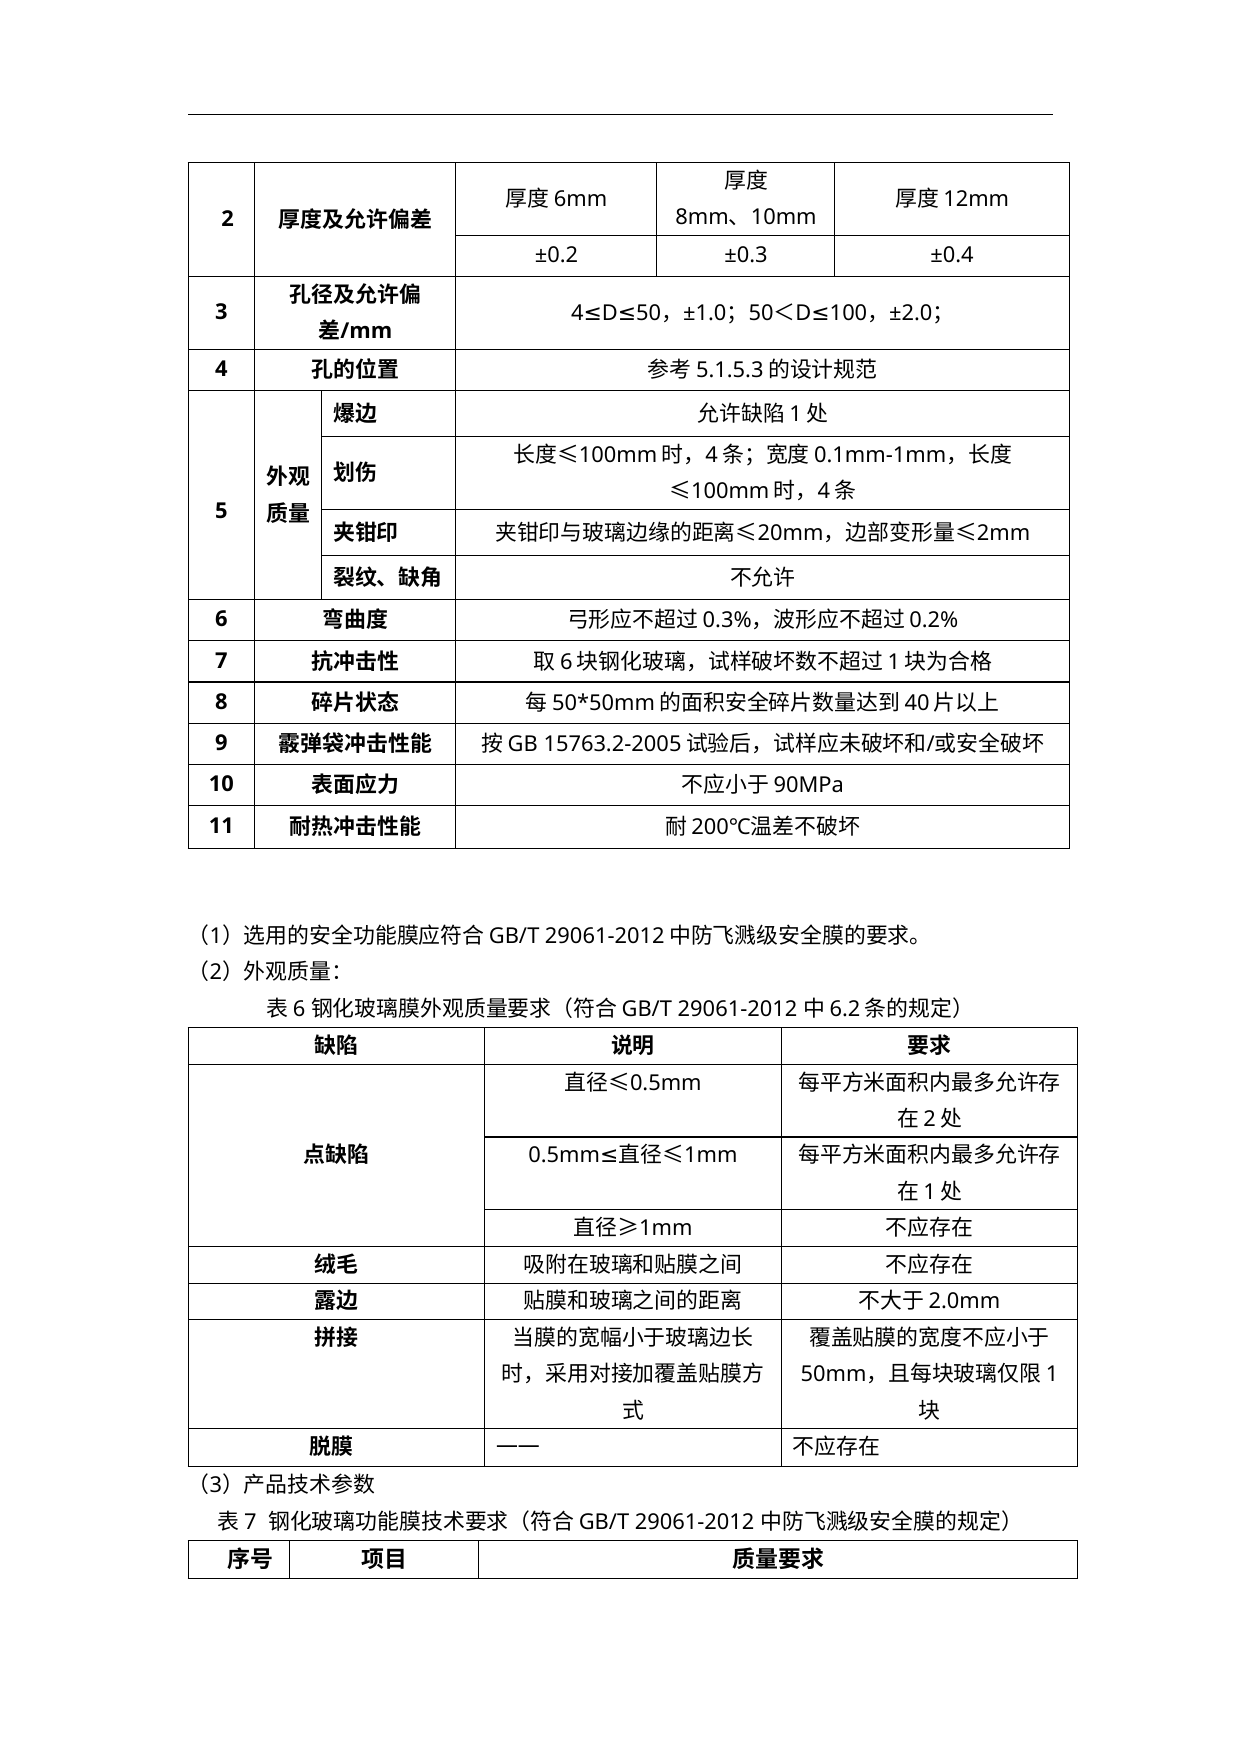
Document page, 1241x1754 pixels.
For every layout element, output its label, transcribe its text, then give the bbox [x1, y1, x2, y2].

table_header 序号 [189, 1541, 289, 1578]
table_cell ±0.4 [835, 236, 1069, 276]
table_cell 6 [189, 600, 254, 640]
table_cell 不应存在 [782, 1210, 1077, 1246]
table_header 项目 [290, 1541, 478, 1578]
table_cell 露边 [189, 1284, 484, 1319]
table_header 缺陷 [189, 1028, 484, 1063]
table_cell 吸附在玻璃和贴膜之间 [485, 1247, 781, 1282]
table_cell 外观质量 [255, 391, 321, 599]
table_cell 爆边 [322, 391, 455, 436]
table_cell 耐热冲击性能 [255, 806, 455, 848]
table_cell 脱膜 [189, 1429, 484, 1466]
table_cell 弯曲度 [255, 600, 455, 640]
table_cell 表面应力 [255, 765, 455, 805]
table_cell 不大于2.0mm [782, 1284, 1077, 1319]
table_cell 参考5.1.5.3的设计规范 [456, 350, 1069, 390]
table_cell 直径≤0.5mm [485, 1065, 781, 1136]
table_cell 9 [189, 724, 254, 764]
table_cell 允许缺陷1处 [456, 391, 1069, 436]
table_cell 覆盖贴膜的宽度不应小于50mm，且每块玻璃仅限1块 [782, 1320, 1077, 1428]
table_cell 厚度及允许偏差 [255, 163, 455, 276]
text 表7 钢化玻璃功能膜技术要求（符合GB/T 29061-2012 中防飞溅级安全膜的规定） [187, 1504, 1053, 1536]
table_cell 每平方米面积内最多允许存在1处 [782, 1138, 1077, 1209]
table_cell 孔的位置 [255, 350, 455, 390]
table_cell 8 [189, 683, 254, 723]
table_cell 10 [189, 765, 254, 805]
table_cell 霰弹袋冲击性能 [255, 724, 455, 764]
table_cell —— [485, 1429, 781, 1466]
table_cell 当膜的宽幅小于玻璃边长时，采用对接加覆盖贴膜方式 [485, 1320, 781, 1428]
table_cell 拼接 [189, 1320, 484, 1428]
table_cell ±0.2 [456, 236, 656, 276]
table_cell 弓形应不超过0.3%，波形应不超过0.2% [456, 600, 1069, 640]
table_cell 夹钳印 [322, 510, 455, 555]
table_cell 不应存在 [782, 1247, 1077, 1282]
text 表6 钢化玻璃膜外观质量要求（符合GB/T 29061-2012 中6.2条的规定） [187, 991, 1053, 1022]
table_cell 划伤 [322, 437, 455, 509]
table_cell 厚度12mm [835, 163, 1069, 235]
table_cell 0.5mm≤直径≤1mm [485, 1138, 781, 1209]
table_header 要求 [782, 1028, 1077, 1063]
table_cell 4 [189, 350, 254, 390]
table_cell 厚度6mm [456, 163, 656, 235]
table_header 说明 [485, 1028, 781, 1063]
table_header 质量要求 [479, 1541, 1077, 1578]
table_cell 孔径及允许偏差/mm [255, 277, 455, 349]
table_cell 夹钳印与玻璃边缘的距离≤20mm，边部变形量≤2mm [456, 510, 1069, 555]
table_cell 贴膜和玻璃之间的距离 [485, 1284, 781, 1319]
table_cell 每平方米面积内最多允许存在2处 [782, 1065, 1077, 1136]
text （3）产品技术参数 [187, 1467, 1053, 1499]
table_cell 厚度8mm、10mm [657, 163, 834, 235]
table_cell 11 [189, 806, 254, 848]
table_cell 绒毛 [189, 1247, 484, 1282]
table_cell 按GB 15763.2-2005试验后，试样应未破坏和/或安全破坏 [456, 724, 1069, 764]
table_cell 2 [189, 163, 254, 276]
table_cell 不应存在 [782, 1429, 1077, 1466]
table_cell 取6块钢化玻璃，试样破坏数不超过1块为合格 [456, 641, 1069, 681]
table_cell 7 [189, 641, 254, 681]
table_cell 4≤D≤50，±1.0；50＜D≤100，±2.0； [456, 277, 1069, 349]
table_cell ±0.3 [657, 236, 834, 276]
table_cell 不应小于90MPa [456, 765, 1069, 805]
table_cell 3 [189, 277, 254, 349]
text （1）选用的安全功能膜应符合GB/T 29061-2012中防飞溅级安全膜的要求。 [187, 918, 1053, 949]
table_cell 裂纹、缺角 [322, 556, 455, 599]
table_cell 不允许 [456, 556, 1069, 599]
table_cell 直径≥1mm [485, 1210, 781, 1246]
table_cell 5 [189, 391, 254, 599]
table_cell 点缺陷 [189, 1065, 484, 1246]
text （2）外观质量： [187, 954, 1053, 986]
table_cell 耐200℃温差不破坏 [456, 806, 1069, 848]
table_cell 碎片状态 [255, 683, 455, 723]
table_cell 抗冲击性 [255, 641, 455, 681]
table_cell 长度≤100mm时，4条；宽度0.1mm-1mm，长度≤100mm时，4条 [456, 437, 1069, 509]
table_cell 每50*50mm的面积安全碎片数量达到40片以上 [456, 683, 1069, 723]
